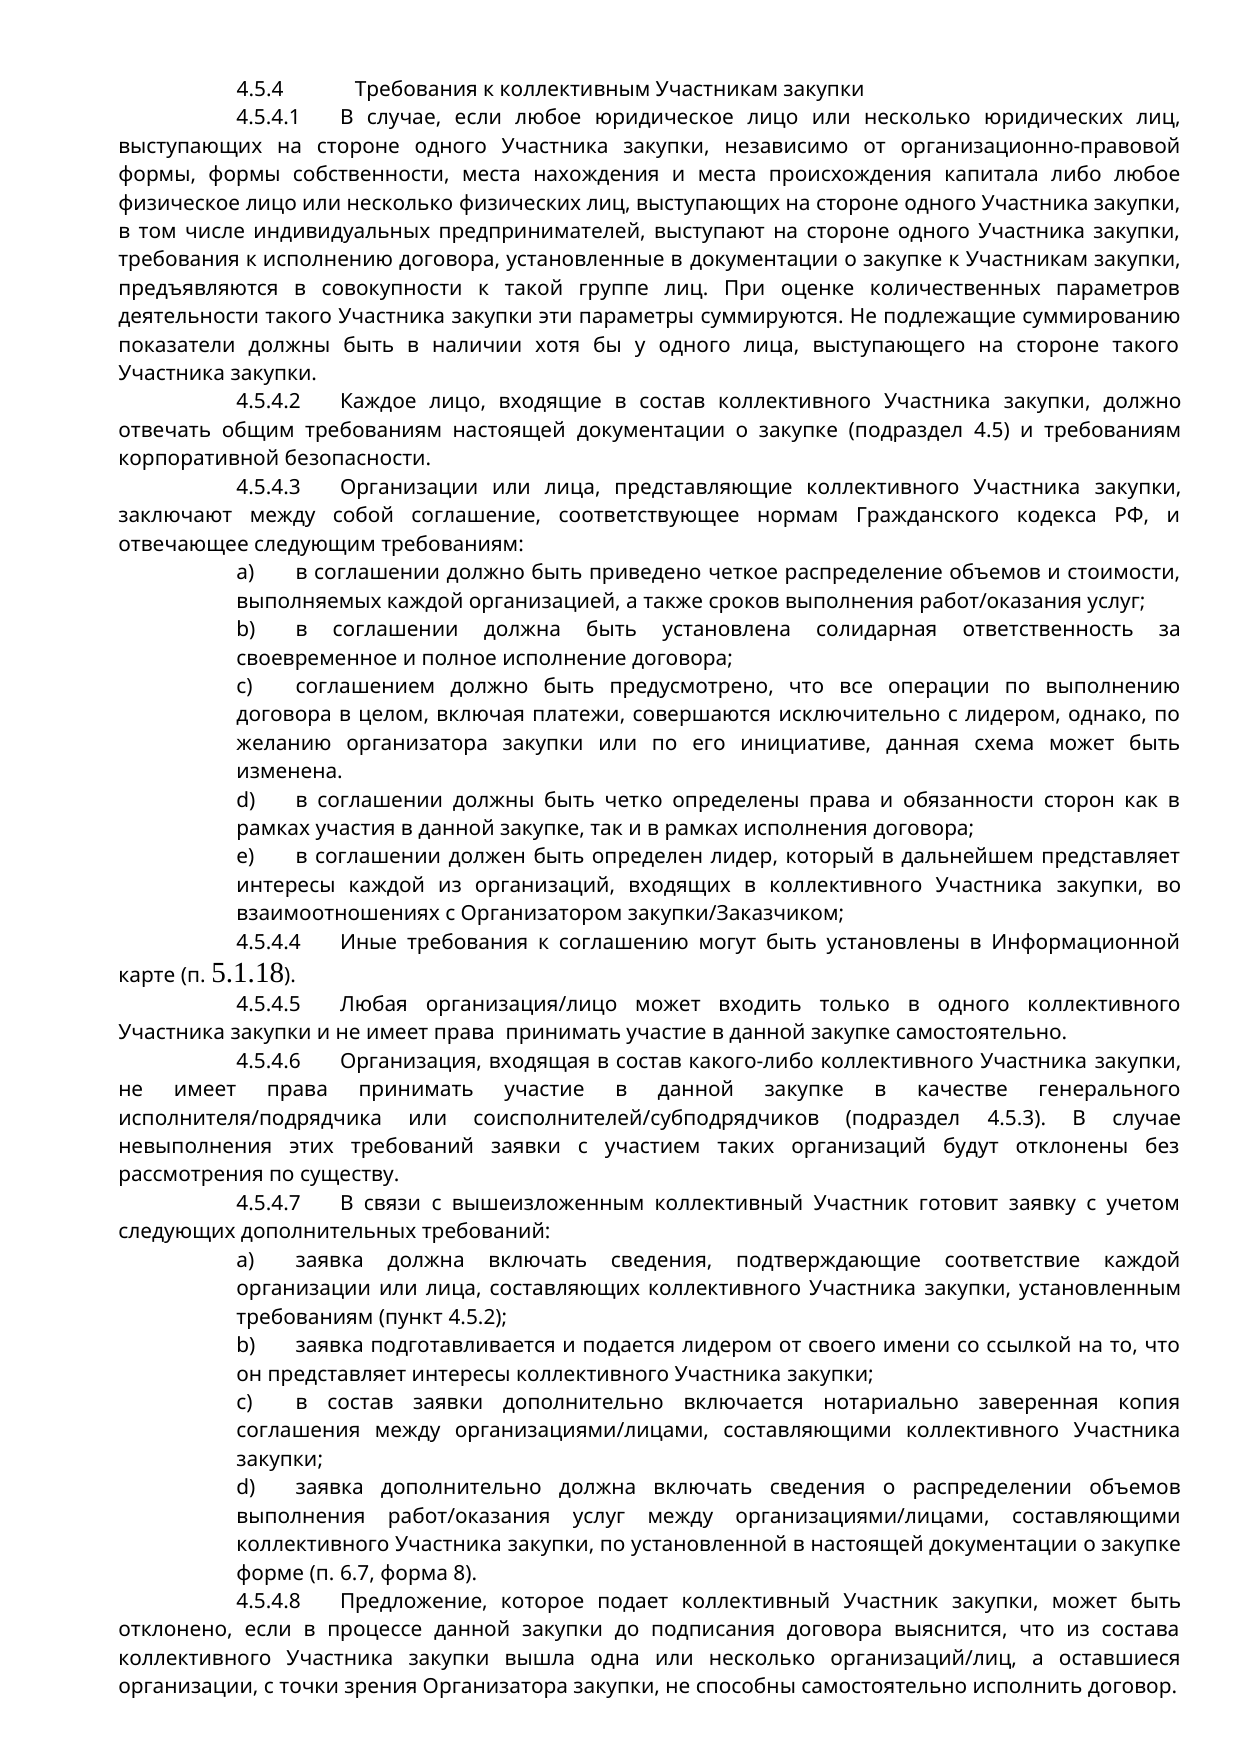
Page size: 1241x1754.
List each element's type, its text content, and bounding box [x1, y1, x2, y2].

list В случае, если любое юридическое лицо или несколько юридических лиц, выступающих на стороне одного Участника закупки, независимо от организационно-правовой формы, формы собственности, места нахождения и места происхождения капитала либо любое физическое лицо или несколько физических лиц, выступающих на стороне одного Участника закупки, в том числе индивидуальных предпринимателей, выступают на стороне одного Участника закупки, требования к исполнению договора, установленные в документации о закупке к Участникам закупки, предъявляются в совокупности к такой группе лиц. При оценке количественных параметров деятельности такого Участника закупки эти параметры суммируются. Не подлежащие суммированию показатели должны быть в наличии хотя бы у одного лица, выступающего на стороне такого Участника закупки. [118, 102, 1181, 387]
list соглашением должно быть предусмотрено, что все операции по выполнению договора в целом, включая платежи, совершаются исключительно с лидером, однако, по желанию организатора закупки или по его инициативе, данная схема может быть изменена. [236, 671, 1181, 785]
list Требования к коллективным Участникам закупки [236, 74, 1181, 102]
list Организация, входящая в состав какого-либо коллективного Участника закупки, не имеет права принимать участие в данной закупке в качестве генерального исполнителя/подрядчика или соисполнителей/субподрядчиков (подраздел 4.5.3). В случае невыполнения этих требований заявки с участием таких организаций будут отклонены без рассмотрения по существу. [118, 1046, 1181, 1188]
list в состав заявки дополнительно включается нотариально заверенная копия соглашения между организациями/лицами, составляющими коллективного Участника закупки; [236, 1387, 1181, 1472]
list в соглашении должны быть четко определены права и обязанности сторон как в рамках участия в данной закупке, так и в рамках исполнения договора; [236, 785, 1181, 842]
list Организации или лица, представляющие коллективного Участника закупки, заключают между собой соглашение, соответствующее нормам Гражданского кодекса РФ, и отвечающее следующим требованиям: [118, 472, 1181, 557]
list Любая организация/лицо может входить только в одного коллективного Участника закупки и не имеет права принимать участие в данной закупке самостоятельно. [118, 989, 1181, 1046]
list в соглашении должно быть приведено четкое распределение объемов и стоимости, выполняемых каждой организацией, а также сроков выполнения работ/оказания услуг; [236, 557, 1181, 614]
list Предложение, которое подает коллективный Участник закупки, может быть отклонено, если в процессе данной закупки до подписания договора выяснится, что из состава коллективного Участника закупки вышла одна или несколько организаций/лиц, а оставшиеся организации, с точки зрения Организатора закупки, не способны самостоятельно исполнить договор. [118, 1586, 1181, 1700]
list Иные требования к соглашению могут быть установлены в Информационной карте (п. 5.1.18). [118, 927, 1181, 989]
list заявка дополнительно должна включать сведения о распределении объемов выполнения работ/оказания услуг между организациями/лицами, составляющими коллективного Участника закупки, по установленной в настоящей документации о закупке форме (п. 6.8, форма 8). [236, 1472, 1181, 1586]
list в соглашении должна быть установлена солидарная ответственность за своевременное и полное исполнение договора; [236, 614, 1181, 671]
list заявка должна включать сведения, подтверждающие соответствие каждой организации или лица, составляющих коллективного Участника закупки, установленным требованиям (пункт 4.5.2); [236, 1245, 1181, 1330]
list заявка подготавливается и подается лидером от своего имени со ссылкой на то, что он представляет интересы коллективного Участника закупки; [236, 1330, 1181, 1387]
list В связи с вышеизложенным коллективный Участник готовит заявку с учетом следующих дополнительных требований: [118, 1188, 1181, 1245]
list Каждое лицо, входящие в состав коллективного Участника закупки, должно отвечать общим требованиям настоящей документации о закупке (подраздел 4.5) и требованиям корпоративной безопасности. [118, 387, 1181, 472]
list в соглашении должен быть определен лидер, который в дальнейшем представляет интересы каждой из организаций, входящих в коллективного Участника закупки, во взаимоотношениях с Организатором закупки/Заказчиком; [236, 842, 1181, 927]
